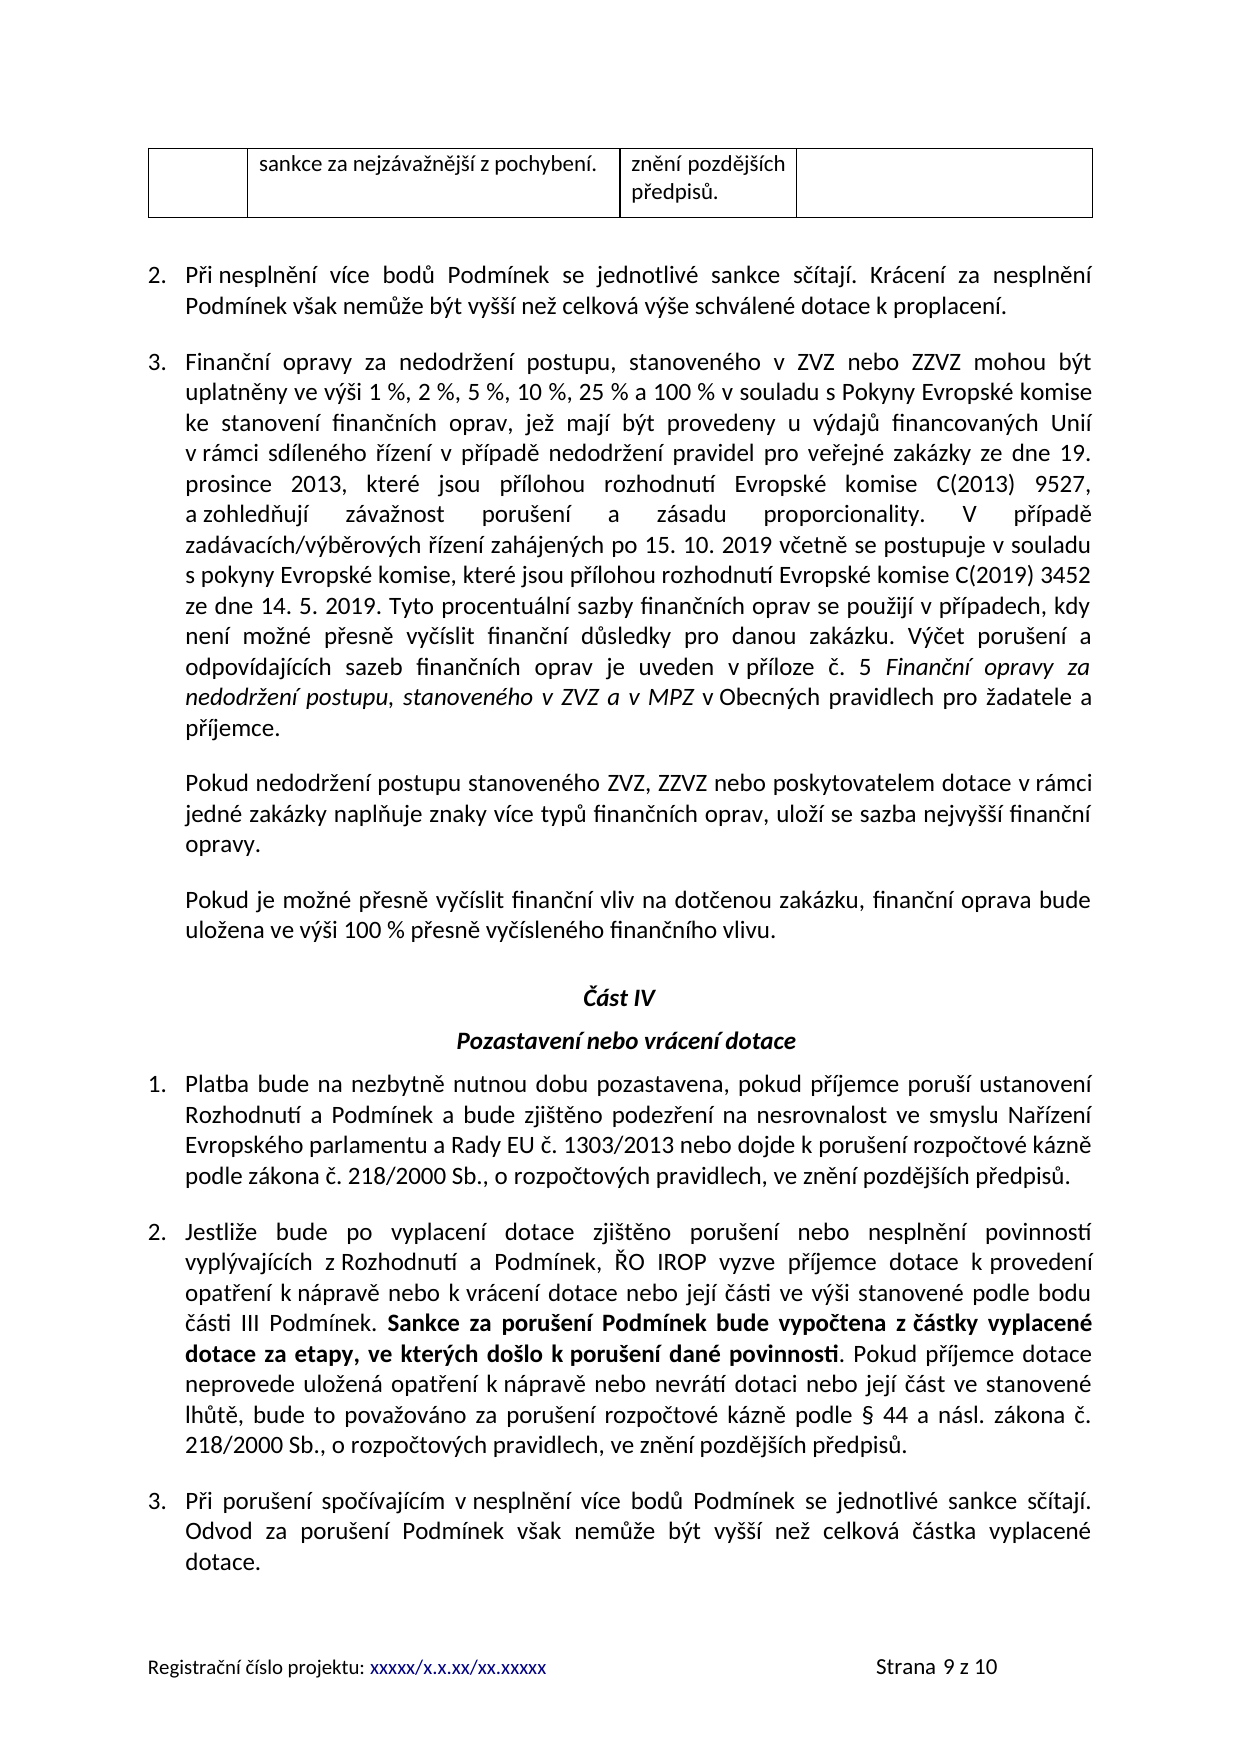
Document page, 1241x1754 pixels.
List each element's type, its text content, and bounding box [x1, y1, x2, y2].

text Pokud je možné přesně vyčíslit finanční vliv na dotčenou zakázku, finanční oprava bude uložena ve výši 100 % přesně vyčísleného finančního vlivu. [185, 884, 1092, 945]
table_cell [248, 149, 619, 217]
list Jestliže bude po vyplacení dotace zjištěno porušení nebo nesplnění povinností vyplývajících z Rozhodnutí a Podmínek, ŘO IROP vyzve příjemce dotace k provedení opatření k nápravě nebo k vrácení dotace nebo její části ve výši stanovené podle bodu části III Podmínek. Sankce za porušení Podmínek bude vypočtena z částky vyplacené dotace za etapy, ve kterých došlo k porušení dané povinnosti. Pokud příjemce dotace neprovede uložená opatření k nápravě nebo nevrátí dotaci nebo její část ve stanovené lhůtě, bude to považováno za porušení rozpočtové kázně podle § 44 a násl. zákona č. 218/2000 Sb., o rozpočtových pravidlech, ve znění pozdějších předpisů. [148, 1216, 1092, 1460]
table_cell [797, 149, 1092, 217]
text Pokud nedodržení postupu stanoveného ZVZ, ZZVZ nebo poskytovatelem dotace v rámci jedné zakázky naplňuje znaky více typů finančních oprav, uloží se sazba nejvyšší finanční opravy. [185, 767, 1092, 859]
text Část IV [148, 982, 1092, 1013]
list Při nesplnění více bodů Podmínek se jednotlivé sankce sčítají. Krácení za nesplnění Podmínek však nemůže být vyšší než celková výše schválené dotace k proplacení. [148, 259, 1092, 321]
list Při porušení spočívajícím v nesplnění více bodů Podmínek se jednotlivé sankce sčítají. Odvod za porušení Podmínek však nemůže být vyšší než celková částka vyplacené dotace. [148, 1485, 1092, 1576]
text Pozastavení nebo vrácení dotace [162, 1026, 1093, 1056]
list Finanční opravy za nedodržení postupu, stanoveného v ZVZ nebo ZZVZ mohou být uplatněny ve výši 1 %, 2 %, 5 %, 10 %, 25 % a 100 % v souladu s Pokyny Evropské komise ke stanovení finančních oprav, jež mají být provedeny u výdajů financovaných Unií v rámci sdíleného řízení v případě nedodržení pravidel pro veřejné zakázky ze dne 19. prosince 2013, které jsou přílohou rozhodnutí Evropské komise C(2013) 9527, a zohledňují závažnost porušení a zásadu proporcionality. V případě zadávacích/výběrových řízení zahájených po 15. 10. 2019 včetně se postupuje v souladu s pokyny Evropské komise, které jsou přílohou rozhodnutí Evropské komise C(2019) 3452 ze dne 14. 5. 2019. Tyto procentuální sazby finančních oprav se použijí v případech, kdy není možné přesně vyčíslit finanční důsledky pro danou zakázku. Výčet porušení a odpovídajících sazeb finančních oprav je uveden v příloze č. 5 Finanční opravy za nedodržení postupu, stanoveného v ZVZ a v MPZ v Obecných pravidlech pro žadatele a příjemce. [148, 346, 1092, 742]
list Platba bude na nezbytně nutnou dobu pozastavena, pokud příjemce poruší ustanovení Rozhodnutí a Podmínek a bude zjištěno podezření na nesrovnalost ve smyslu Nařízení Evropského parlamentu a Rady EU č. 1303/2013 nebo dojde k porušení rozpočtové kázně podle zákona č. 218/2000 Sb., o rozpočtových pravidlech, ve znění pozdějších předpisů. [148, 1068, 1092, 1191]
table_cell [621, 149, 796, 217]
